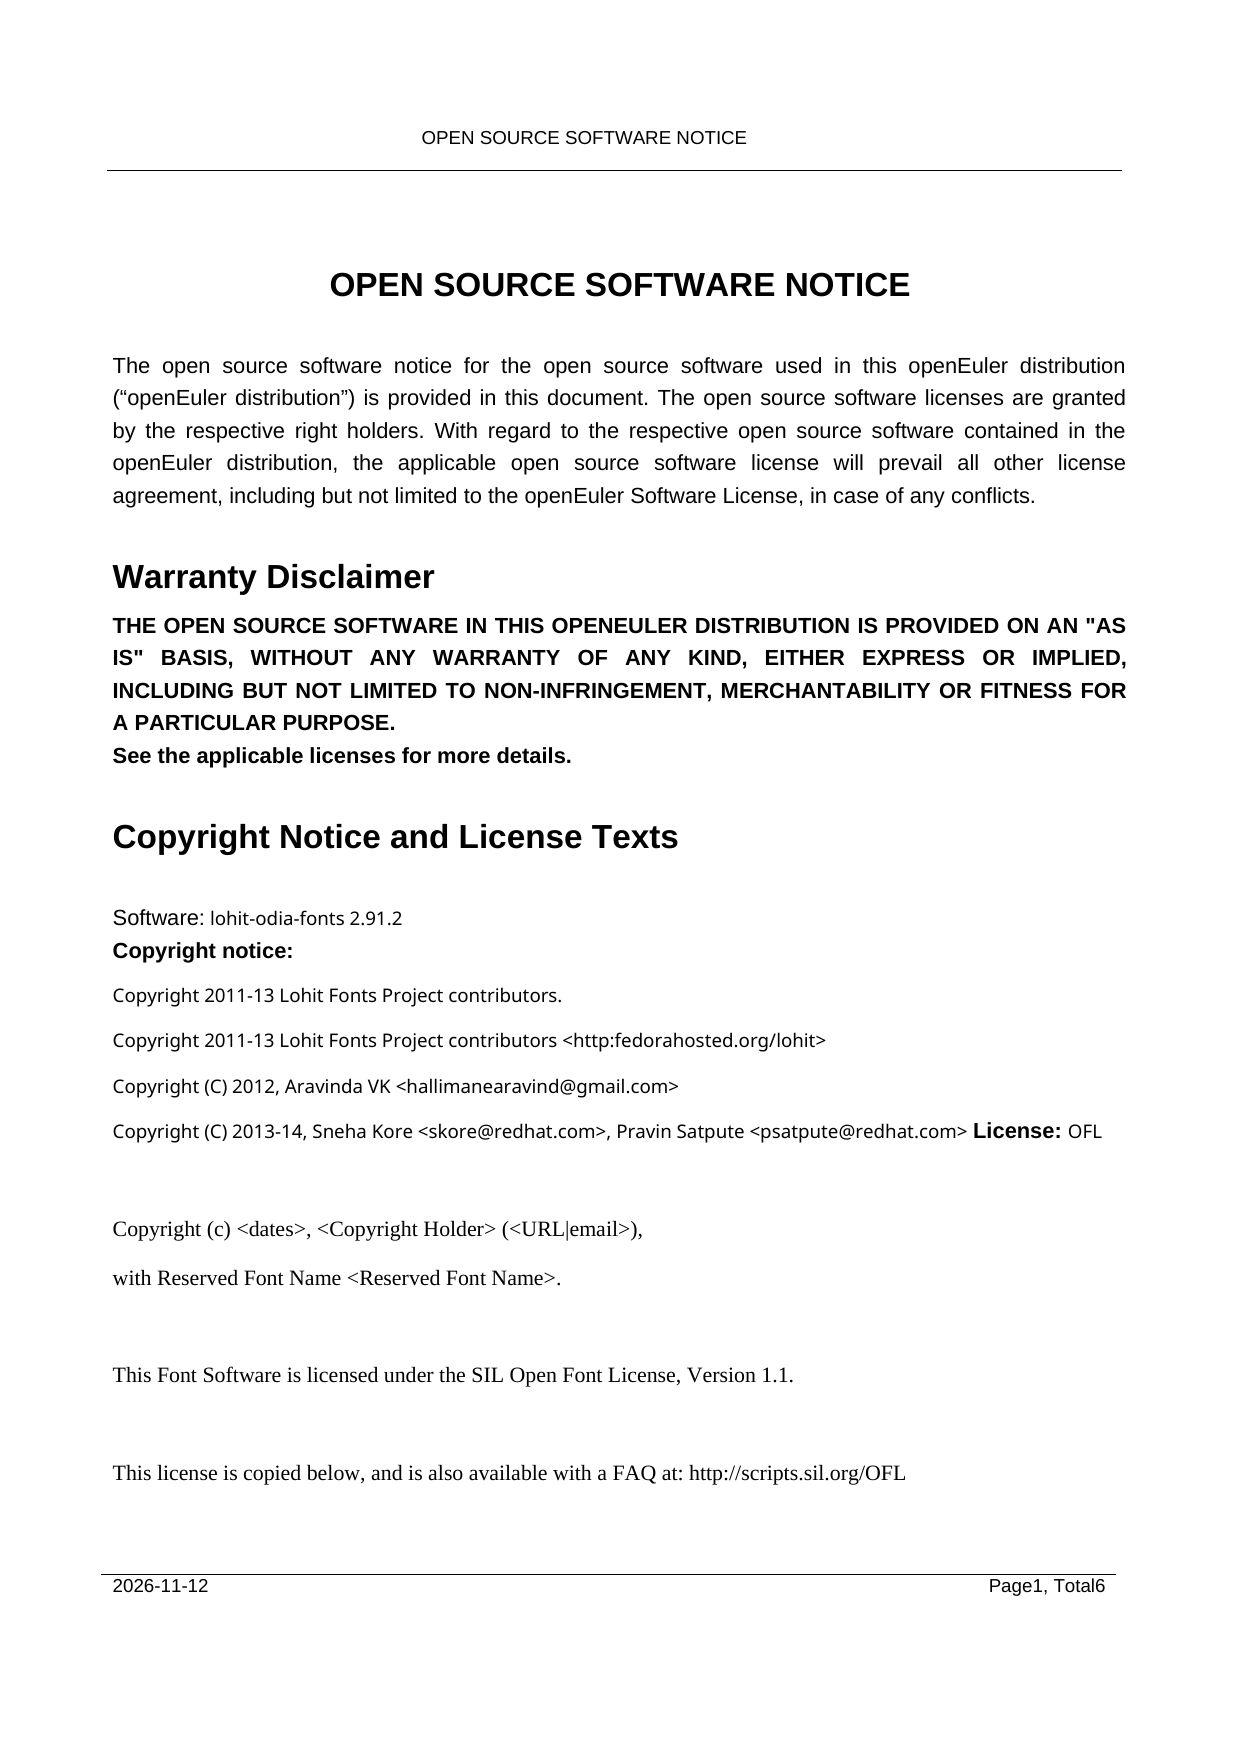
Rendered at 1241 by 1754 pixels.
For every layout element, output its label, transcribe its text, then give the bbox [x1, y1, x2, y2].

text Copyright 2011-13 Lohit Fonts Project contributors <http:fedorahosted.org/lohit> [112, 1024, 1128, 1057]
text Copyright Notice and License Texts [112, 804, 1128, 869]
text The open source software notice for the open source software used in this openEuler distribution (“openEuler distribution”) is provided in this document. The open source software licenses are granted by the respective right holders. With regard to the respective open source software contained in the openEuler distribution, the applicable open source software license will prevail all other license agreement, including but not limited to the openEuler Software License, in case of any conflicts. [112, 349, 1128, 511]
text Software: lohit-odia-fonts 2.91.2 [112, 901, 1128, 934]
text Copyright 2011-13 Lohit Fonts Project contributors. [112, 979, 1128, 1012]
text Warranty Disclaimer [112, 544, 1128, 609]
text OPEN SOURCE SOFTWARE NOTICE [112, 251, 1128, 316]
text Copyright (C) 2012, Aravinda VK <hallimanearavind@gmail.com> [112, 1069, 1128, 1102]
text Copyright notice: [112, 934, 1128, 966]
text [112, 1115, 1128, 1488]
text THE OPEN SOURCE SOFTWARE IN THIS OPENEULER DISTRIBUTION IS PROVIDED ON AN "AS IS" BASIS, WITHOUT ANY WARRANTY OF ANY KIND, EITHER EXPRESS OR IMPLIED, INCLUDING BUT NOT LIMITED TO NON-INFRINGEMENT, MERCHANTABILITY OR FITNESS FOR A PARTICULAR PURPOSE. See the applicable licenses for more details. [112, 609, 1128, 771]
